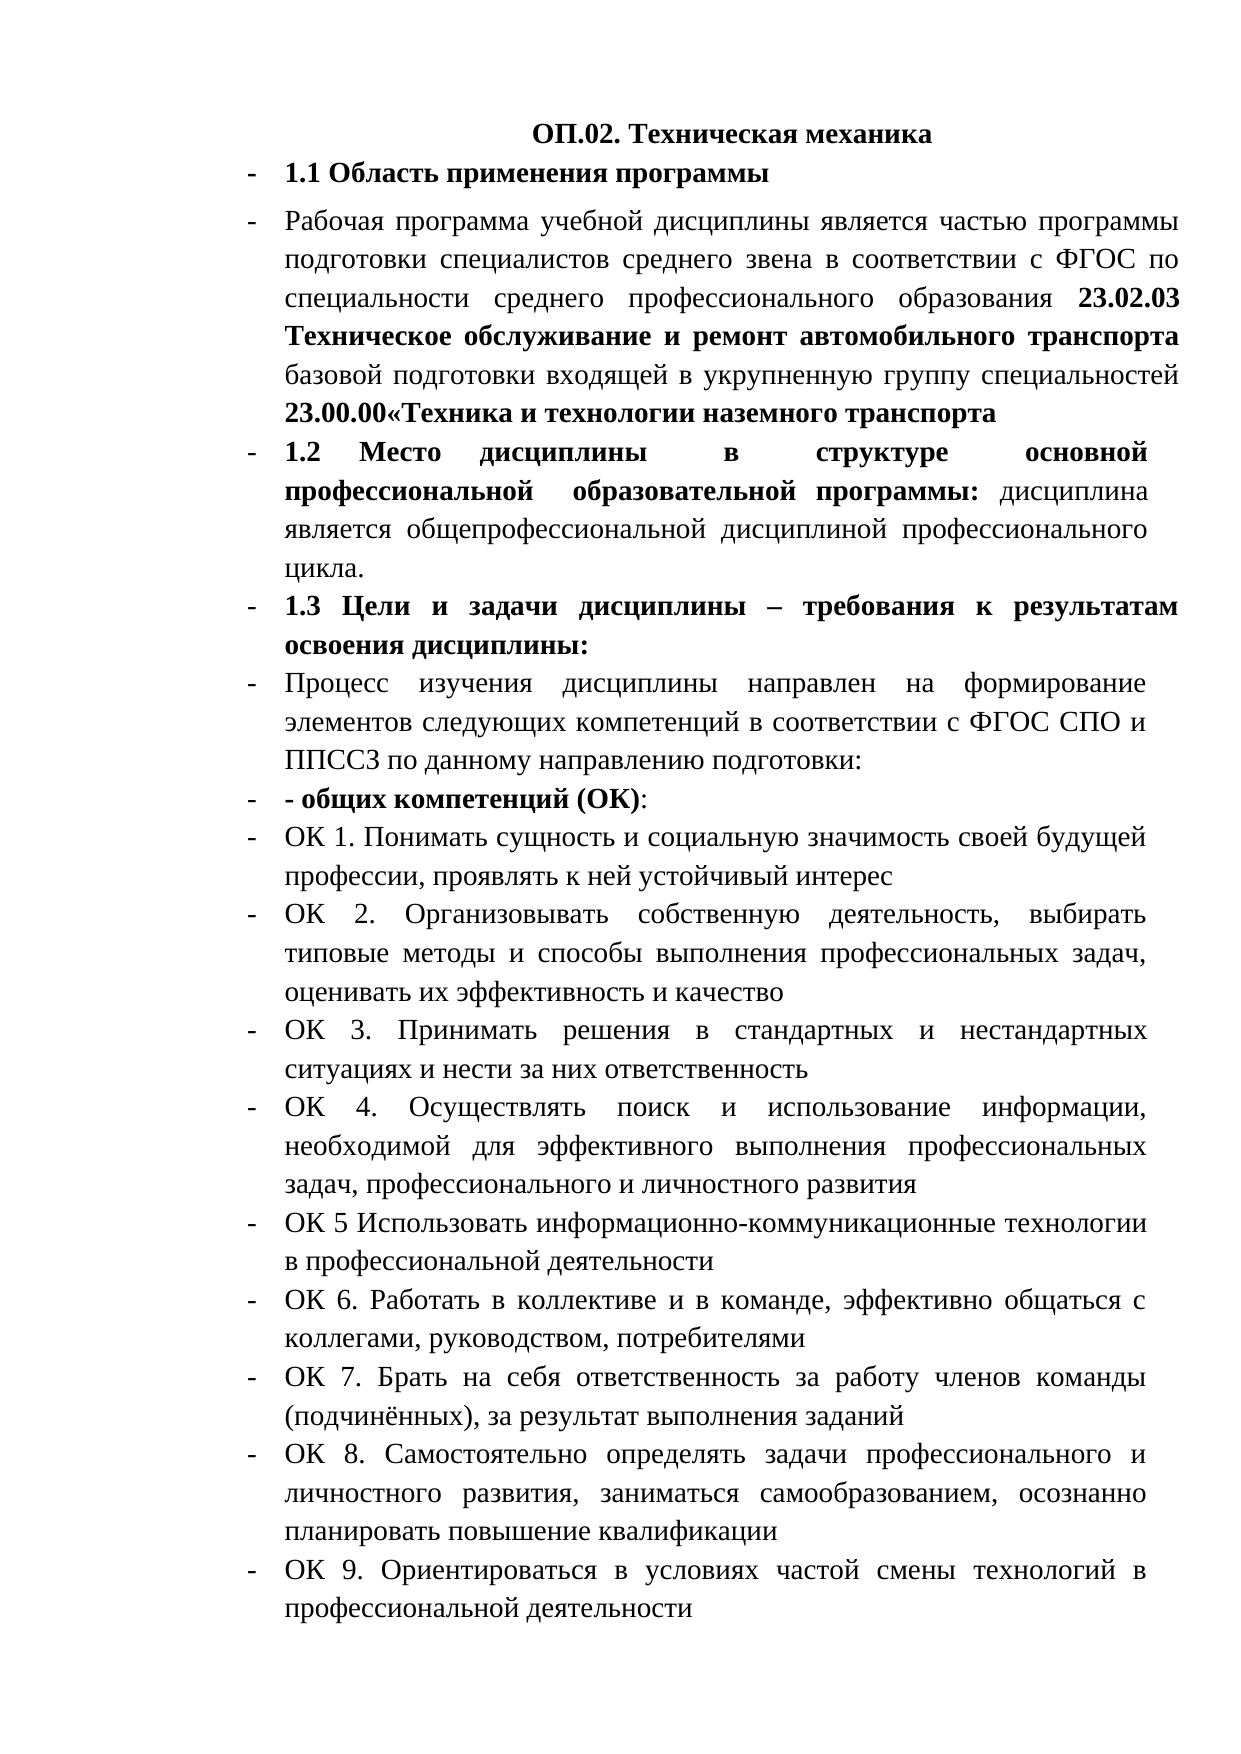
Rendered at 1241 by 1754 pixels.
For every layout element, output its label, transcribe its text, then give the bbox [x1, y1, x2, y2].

list ОК 3. Принимать решения в стандартных и нестандартных ситуациях и нести за них ответственность [247, 1012, 1148, 1084]
list ОК 8. Самостоятельно определять задачи профессионального и личностного развития, заниматься самообразованием, осознанно планировать повышение квалификации [247, 1436, 1147, 1547]
list ОК 4. Осуществлять поиск и использование информации, необходимой для эффективного выполнения профессиональных задач, профессионального и личностного развития [247, 1089, 1147, 1200]
subtitle ОП.02. Техническая механика [284, 117, 1180, 150]
subtitle 1.3 Цели и задачи дисциплины – требования к результатам освоения дисциплины: [247, 588, 1180, 660]
list 1.2 Место дисциплины в структуре основной профессиональной образовательной программы: дисциплина является общепрофессиональной дисциплиной профессионального цикла. [247, 434, 1148, 583]
list ОК 5 Использовать информационно-коммуникационные технологии в профессиональной деятельности [247, 1205, 1148, 1277]
subtitle - общих компетенций (ОК): [247, 781, 1180, 814]
list ОК 9. Ориентироваться в условиях частой смены технологий в профессиональной деятельности [247, 1552, 1147, 1624]
list ОК 6. Работать в коллективе и в команде, эффективно общаться с коллегами, руководством, потребителями [247, 1282, 1147, 1354]
list 1.1 Область применения программы [247, 155, 860, 189]
subtitle Рабочая программа учебной дисциплины является частью программы подготовки специалистов среднего звена в соответствии с ФГОС по специальности среднего профессионального образования 23.02.03 Техническое обслуживание и ремонт автомобильного транспорта базовой подготовки входящей в укрупненную группу специальностей 23.00.00«Техника и технологии наземного транспорта [247, 203, 1180, 429]
list Процесс изучения дисциплины направлен на формирование элементов следующих компетенций в соответствии с ФГОС СПО и ППССЗ по данному направлению подготовки: [247, 665, 1147, 776]
list ОК 1. Понимать сущность и социальную значимость своей будущей профессии, проявлять к ней устойчивый интерес [247, 819, 1147, 892]
list ОК 7. Брать на себя ответственность за работу членов команды (подчинённых), за результат выполнения заданий [247, 1359, 1147, 1431]
list ОК 2. Организовывать собственную деятельность, выбирать типовые методы и способы выполнения профессиональных задач, оценивать их эффективность и качество [247, 897, 1147, 1007]
